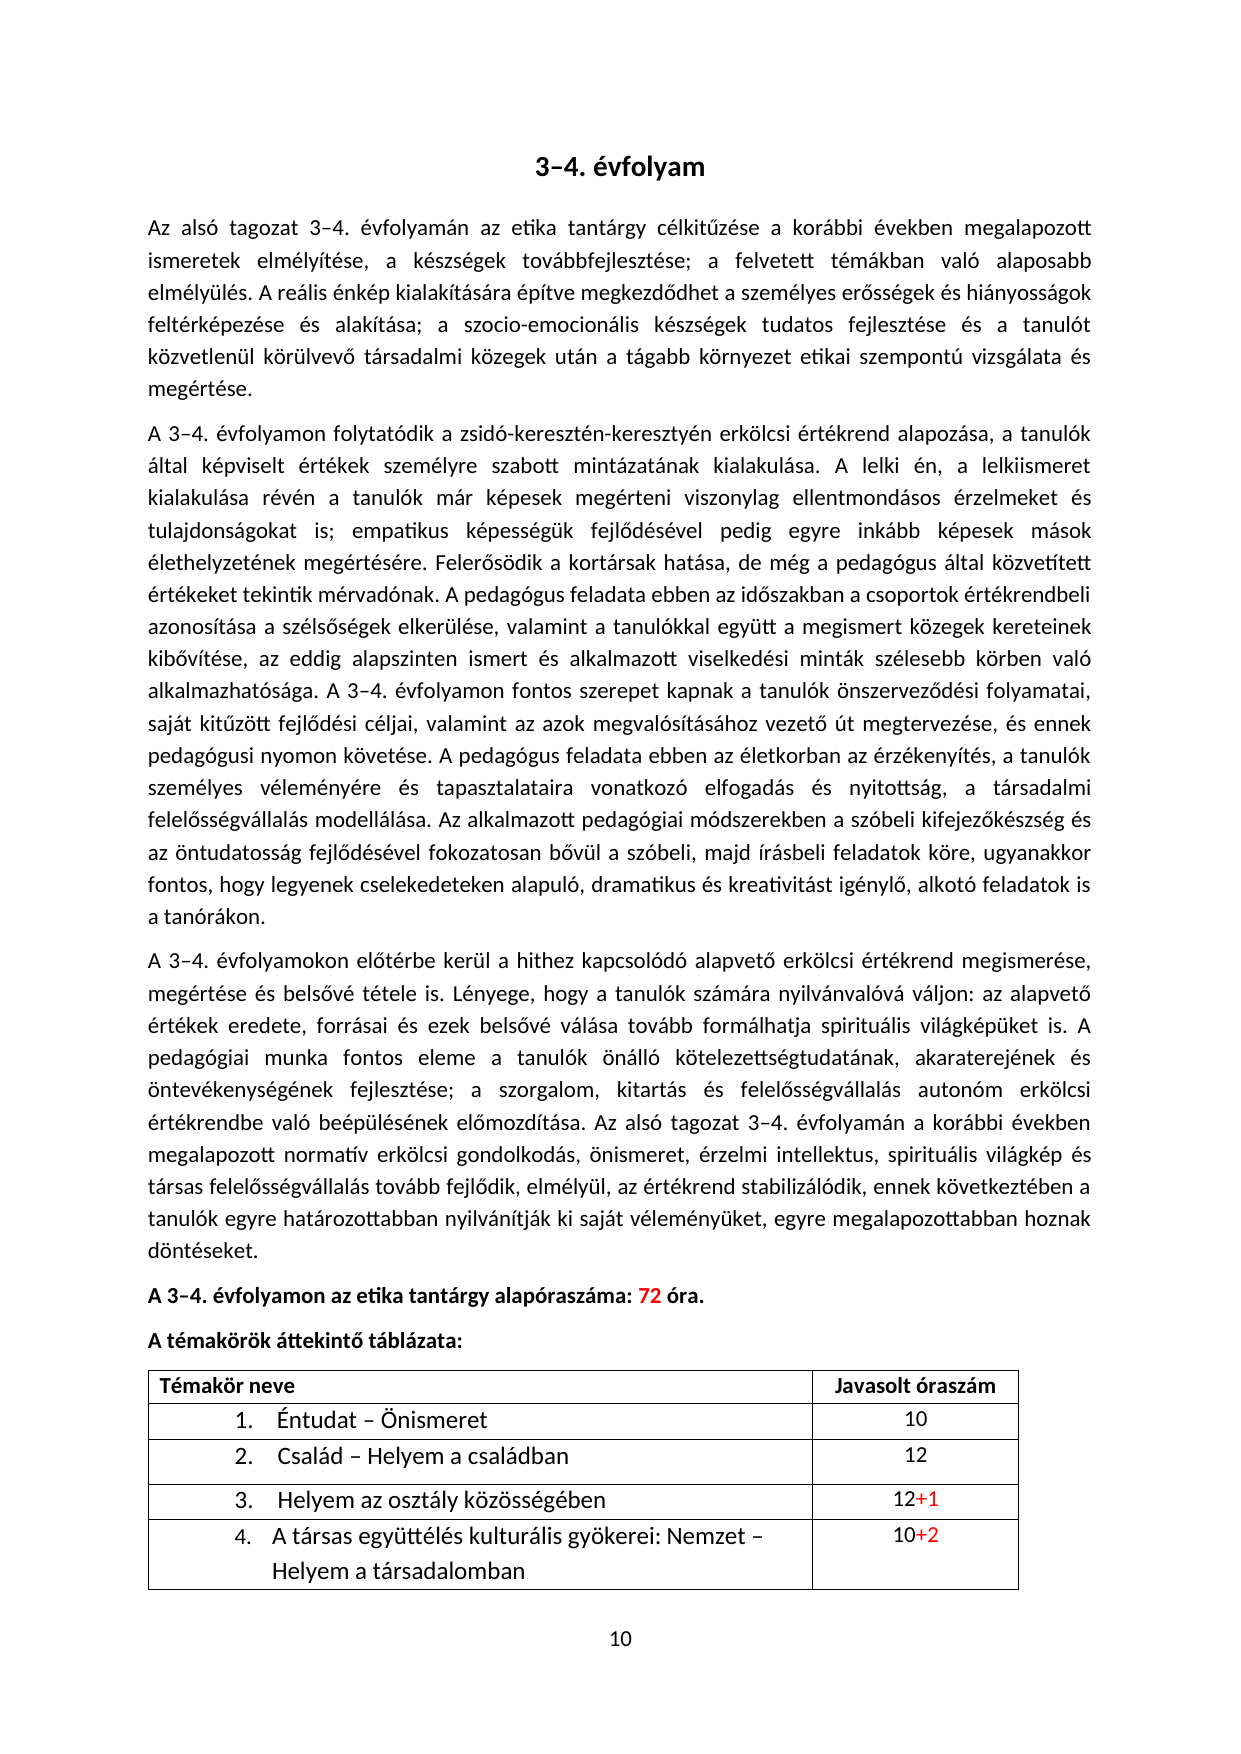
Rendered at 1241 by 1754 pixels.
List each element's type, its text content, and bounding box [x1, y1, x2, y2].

text Az alsó tagozat 3–4. évfolyamán az etika tantárgy célkitűzése a korábbi években megalapozott ismeretek elmélyítése, a készségek továbbfejlesztése; a felvetett témákban való alaposabb elmélyülés. A reális énkép kialakítására építve megkezdődhet a személyes erősségek és hiányosságok feltérképezése és alakítása; a szocio-emocionális készségek tudatos fejlesztése és a tanulót közvetlenül körülvevő társadalmi közegek után a tágabb környezet etikai szempontú vizsgálata és megértése. [148, 213, 1093, 402]
text A témakörök áttekintő táblázata: [148, 1326, 1093, 1354]
table_cell Éntudat – Önismeret [149, 1404, 812, 1439]
table_cell 10+2 [813, 1520, 1018, 1589]
table_cell Család – Helyem a családban [149, 1440, 812, 1483]
text A 3–4. évfolyamokon előtérbe kerül a hithez kapcsolódó alapvető erkölcsi értékrend megismerése, megértése és belsővé tétele is. Lényege, hogy a tanulók számára nyilvánvalóvá váljon: az alapvető értékek eredete, forrásai és ezek belsővé válása tovább formálhatja spirituális világképüket is. A pedagógiai munka fontos eleme a tanulók önálló kötelezettségtudatának, akaraterejének és öntevékenységének fejlesztése; a szorgalom, kitartás és felelősségvállalás autonóm erkölcsi értékrendbe való beépülésének előmozdítása. Az alsó tagozat 3–4. évfolyamán a korábbi években megalapozott normatív erkölcsi gondolkodás, önismeret, érzelmi intellektus, spirituális világkép és társas felelősségvállalás tovább fejlődik, elmélyül, az értékrend stabilizálódik, ennek következtében a tanulók egyre határozottabban nyilvánítják ki saját véleményüket, egyre megalapozottabban hoznak döntéseket. [148, 947, 1093, 1264]
table_cell Helyem az osztály közösségében [149, 1485, 812, 1519]
table_cell 12+1 [813, 1485, 1018, 1519]
text A 3–4. évfolyamon folytatódik a zsidó-keresztén-keresztyén erkölcsi értékrend alapozása, a tanulók által képviselt értékek személyre szabott mintázatának kialakulása. A lelki én, a lelkiismeret kialakulása révén a tanulók már képesek megérteni viszonylag ellentmondásos érzelmeket és tulajdonságokat is; empatikus képességük fejlődésével pedig egyre inkább képesek mások élethelyzetének megértésére. Felerősödik a kortársak hatása, de még a pedagógus által közvetített értékeket tekintik mérvadónak. A pedagógus feladata ebben az időszakban a csoportok értékrendbeli azonosítása a szélsőségek elkerülése, valamint a tanulókkal együtt a megismert közegek kereteinek kibővítése, az eddig alapszinten ismert és alkalmazott viselkedési minták szélesebb körben való alkalmazhatósága. A 3–4. évfolyamon fontos szerepet kapnak a tanulók önszerveződési folyamatai, saját kitűzött fejlődési céljai, valamint az azok megvalósításához vezető út megtervezése, és ennek pedagógusi nyomon követése. A pedagógus feladata ebben az életkorban az érzékenyítés, a tanulók személyes véleményére és tapasztalataira vonatkozó elfogadás és nyitottság, a társadalmi felelősségvállalás modellálása. Az alkalmazott pedagógiai módszerekben a szóbeli kifejezőkészség és az öntudatosság fejlődésével fokozatosan bővül a szóbeli, majd írásbeli feladatok köre, ugyanakkor fontos, hogy legyenek cselekedeteken alapuló, dramatikus és kreativitást igénylő, alkotó feladatok is a tanórákon. [148, 419, 1093, 930]
table_header Javasolt óraszám [813, 1371, 1018, 1403]
text A 3–4. évfolyamon az etika tantárgy alapóraszáma: 72 óra. [148, 1281, 1093, 1309]
table_header Témakör neve [149, 1371, 812, 1403]
table_cell 10 [813, 1404, 1018, 1439]
table_cell A társas együttélés kulturális gyökerei: Nemzet – Helyem a társadalomban [149, 1520, 812, 1589]
table_cell 12 [813, 1440, 1018, 1483]
text 3–4. évfolyam [148, 148, 1093, 183]
